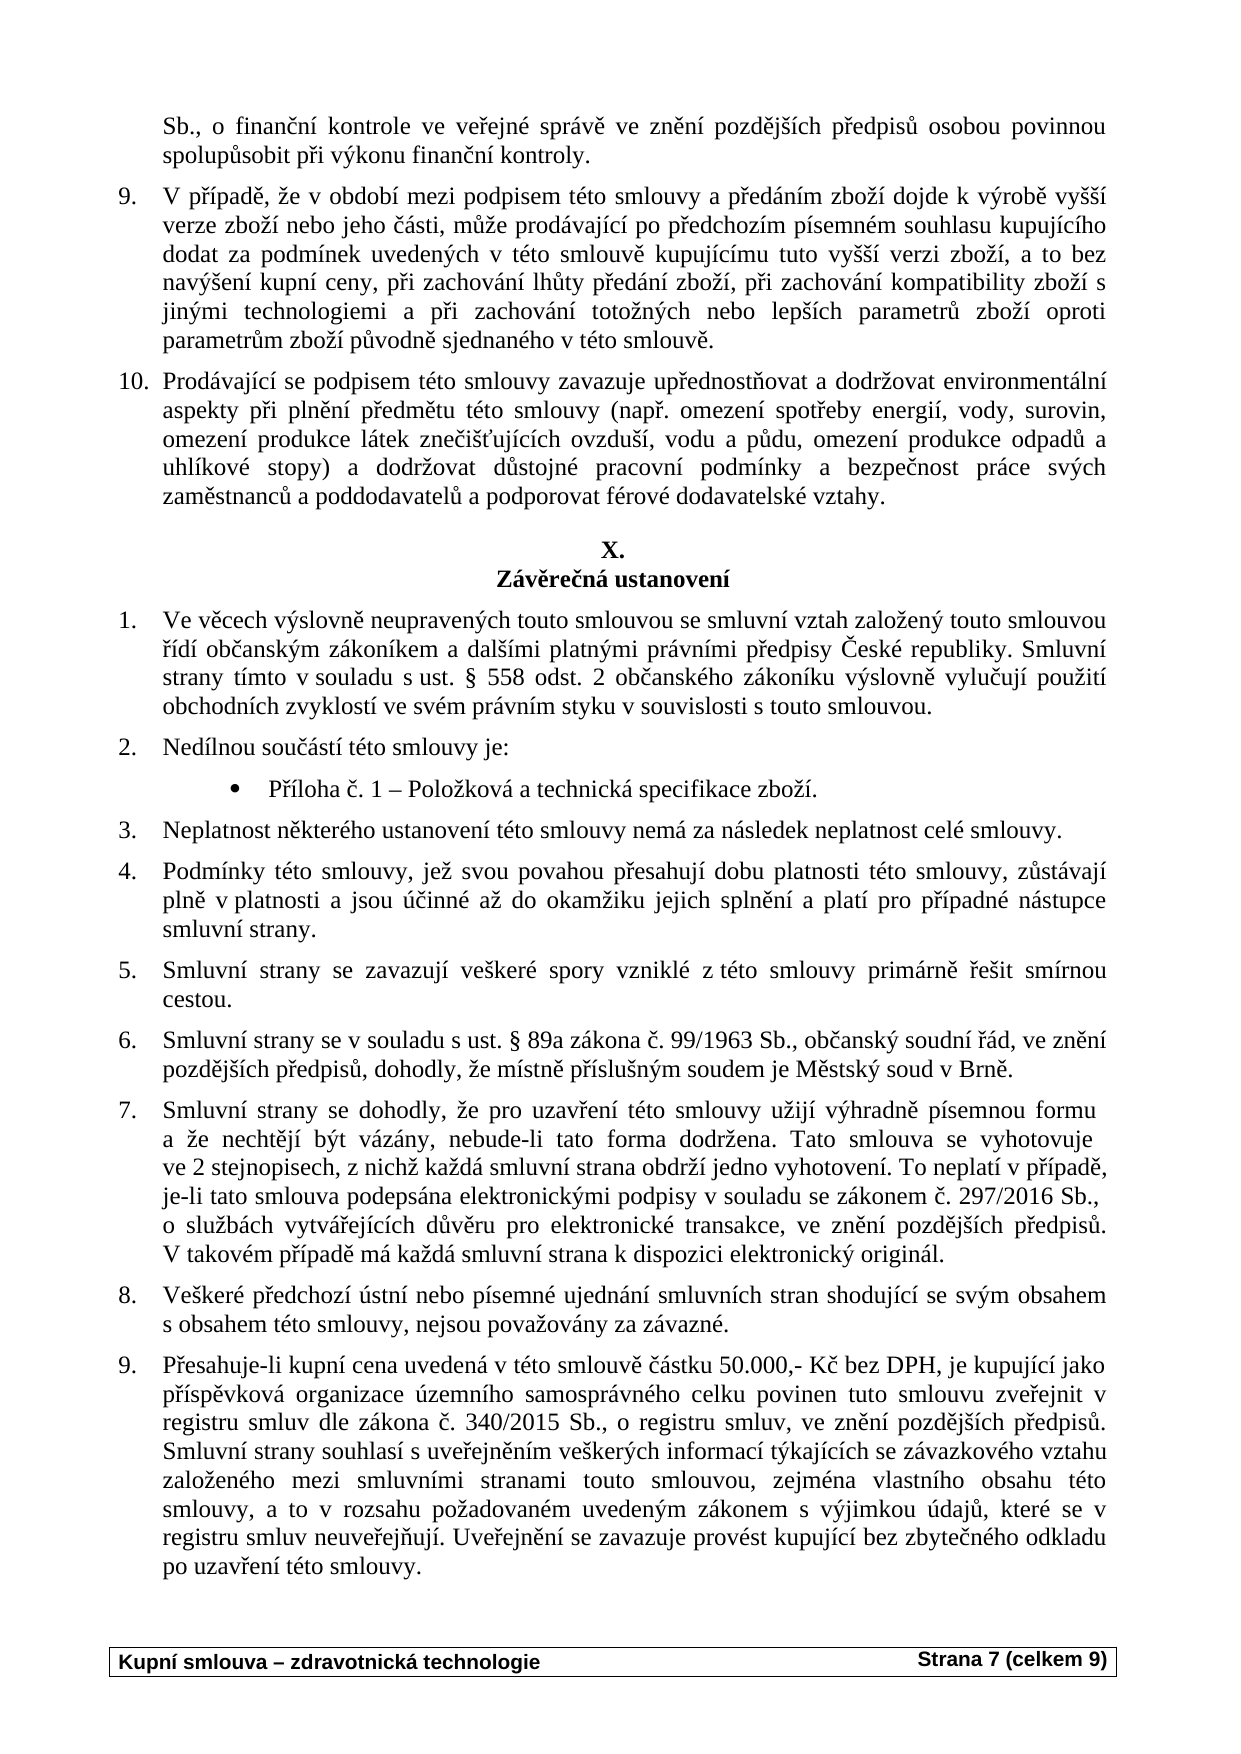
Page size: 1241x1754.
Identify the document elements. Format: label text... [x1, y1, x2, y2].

list Smluvní strany se v souladu s ust. § 89a zákona č. 99/1963 Sb., občanský soudní řád, ve znění pozdějších předpisů, dohodly, že místně příslušným soudem je Městský soud v Brně. [118, 1025, 1107, 1082]
list Ve věcech výslovně neupravených touto smlouvou se smluvní vztah založený touto smlouvou řídí občanským zákoníkem a dalšími platnými právními předpisy České republiky. Smluvní strany tímto v souladu s ust. § 558 odst. 2 občanského zákoníku výslovně vylučují použití obchodních zvyklostí ve svém právním styku v souvislosti s touto smlouvou. [118, 605, 1107, 720]
list Smluvní strany se dohodly, že pro uzavření této smlouvy užijí výhradně písemnou formu a že nechtějí být vázány, nebude-li tato forma dodržena. Tato smlouva se vyhotovuje ve 2 stejnopisech, z nichž každá smluvní strana obdrží jedno vyhotovení. To neplatí v případě, je-li tato smlouva podepsána elektronickými podpisy v souladu se zákonem č. 297/2016 Sb., o službách vytvářejících důvěru pro elektronické transakce, ve znění pozdějších předpisů. V takovém případě má každá smluvní strana k dispozici elektronický originál. [118, 1095, 1107, 1267]
list Podmínky této smlouvy, jež svou povahou přesahují dobu platnosti této smlouvy, zůstávají plně v platnosti a jsou účinné až do okamžiku jejich splnění a platí pro případné nástupce smluvní strany. [118, 856, 1107, 942]
list Nedílnou součástí této smlouvy je: [118, 732, 1107, 761]
text X. [118, 535, 1107, 564]
list Přesahuje-li kupní cena uvedená v této smlouvě částku 50.000,- Kč bez DPH, je kupující jako příspěvková organizace územního samosprávného celku povinen tuto smlouvu zveřejnit v registru smluv dle zákona č. 340/2015 Sb., o registru smluv, ve znění pozdějších předpisů. Smluvní strany souhlasí s uveřejněním veškerých informací týkajících se závazkového vztahu založeného mezi smluvními stranami touto smlouvou, zejména vlastního obsahu této smlouvy, a to v rozsahu požadovaném uvedeným zákonem s výjimkou údajů, které se v registru smluv neuveřejňují. Uveřejnění se zavazuje provést kupující bez zbytečného odkladu po uzavření této smlouvy. [118, 1350, 1107, 1580]
list Smluvní strany se zavazují veškeré spory vzniklé z této smlouvy primárně řešit smírnou cestou. [118, 955, 1107, 1012]
list Příloha č. 1 – Položková a technická specifikace zboží. [231, 774, 1107, 802]
list V případě, že v období mezi podpisem této smlouvy a předáním zboží dojde k výrobě vyšší verze zboží nebo jeho části, může prodávající po předchozím písemném souhlasu kupujícího dodat za podmínek uvedených v této smlouvě kupujícímu tuto vyšší verzi zboží, a to bez navýšení kupní ceny, při zachování lhůty předání zboží, při zachování kompatibility zboží s jinými technologiemi a při zachování totožných nebo lepších parametrů zboží oproti parametrům zboží původně sjednaného v této smlouvě. [118, 181, 1107, 354]
list Veškeré předchozí ústní nebo písemné ujednání smluvních stran shodující se svým obsahem s obsahem této smlouvy, nejsou považovány za závazné. [118, 1280, 1107, 1337]
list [118, 111, 1107, 169]
text Závěrečná ustanovení [118, 564, 1107, 592]
list Prodávající se podpisem této smlouvy zavazuje upřednostňovat a dodržovat environmentální aspekty při plnění předmětu této smlouvy (např. omezení spotřeby energií, vody, surovin, omezení produkce látek znečišťujících ovzduší, vodu a půdu, omezení produkce odpadů a uhlíkové stopy) a dodržovat důstojné pracovní podmínky a bezpečnost práce svých zaměstnanců a poddodavatelů a podporovat férové dodavatelské vztahy. [118, 366, 1107, 510]
list Neplatnost některého ustanovení této smlouvy nemá za následek neplatnost celé smlouvy. [118, 815, 1107, 844]
